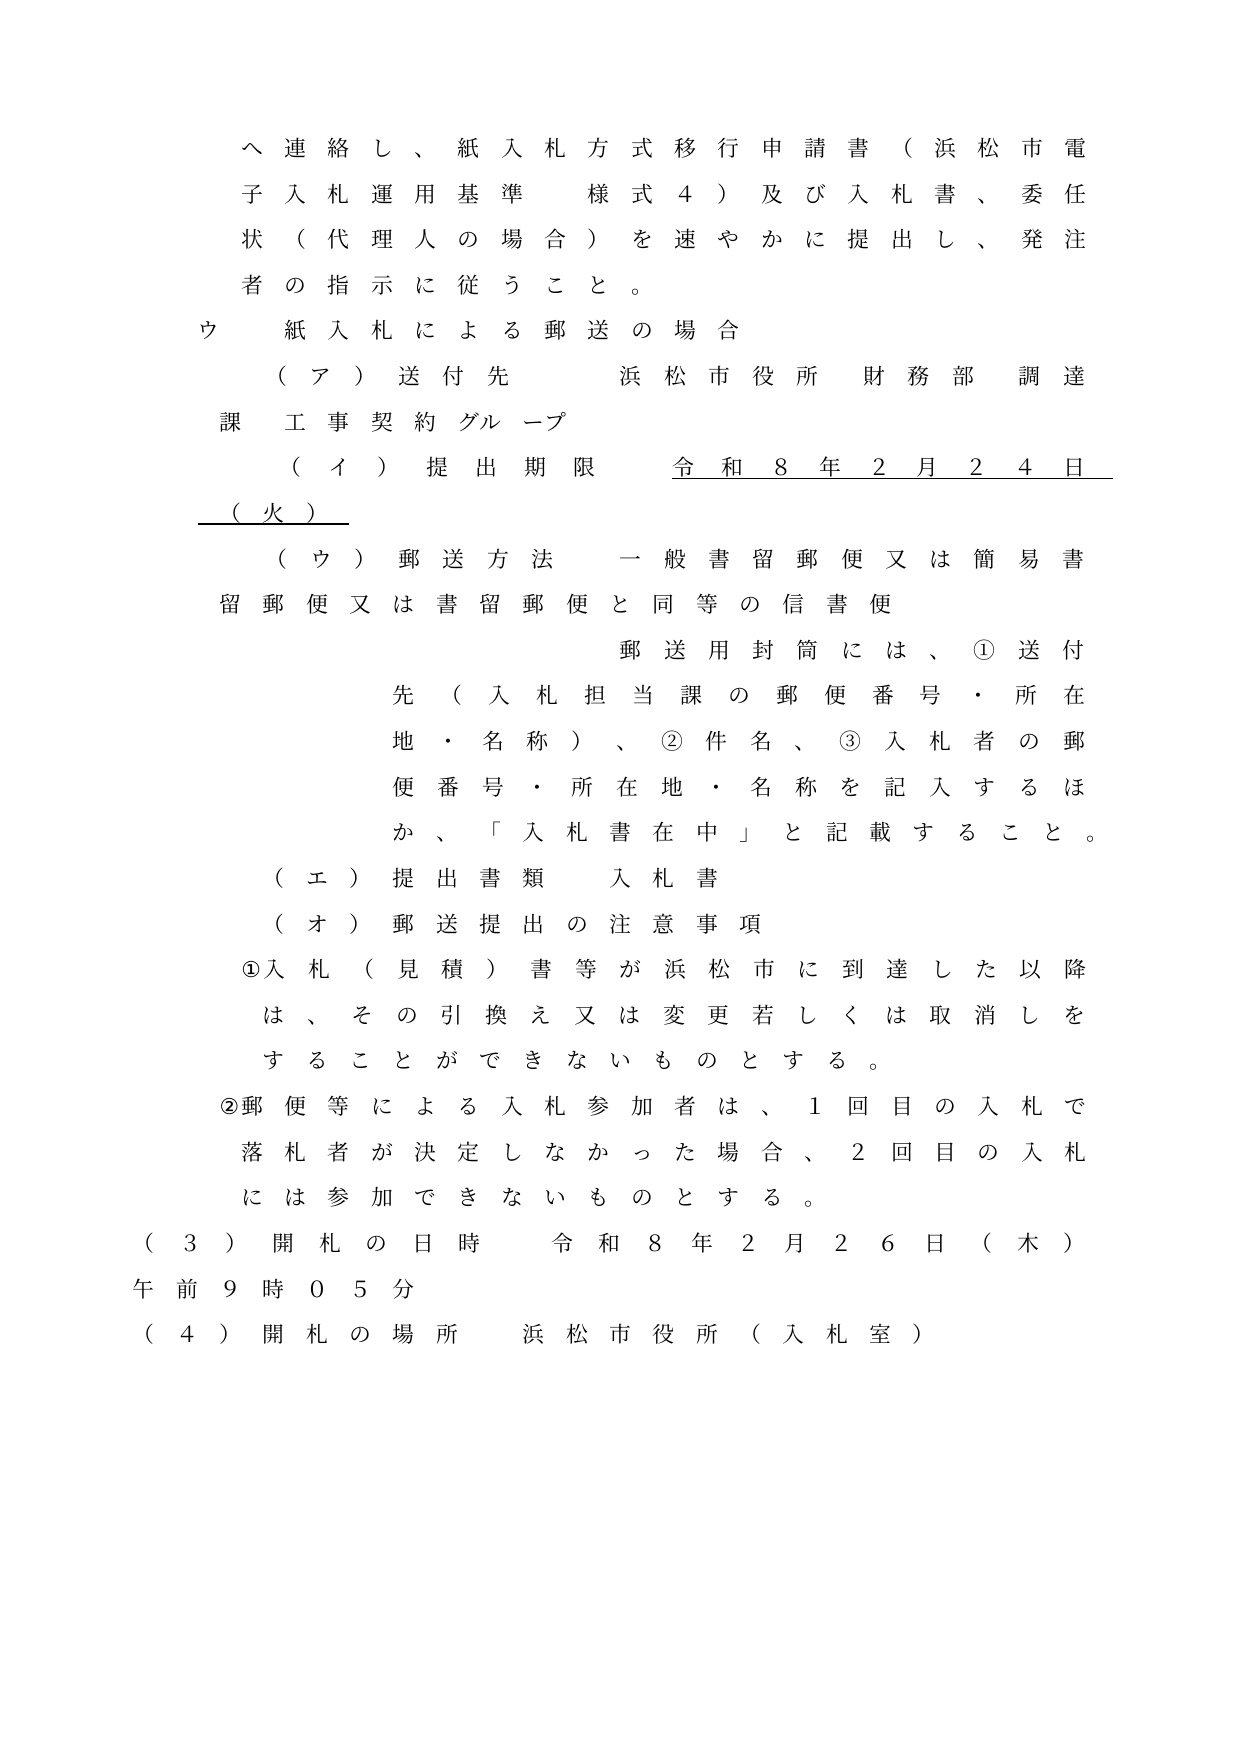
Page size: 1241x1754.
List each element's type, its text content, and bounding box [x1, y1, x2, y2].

text （オ）郵送提出の注意事項 [133, 900, 1108, 945]
text （エ）提出書類 入札書 [133, 854, 1108, 900]
text ①入札（見積）書等が浜松市に到達した以降は、その引換え又は変更若しくは取消しをすることができないものとする。 [219, 945, 1108, 1082]
text ウ 紙入札による郵送の場合 [177, 307, 1108, 352]
text 郵送用封筒には、①送付先（入札担当課の郵便番号・所在地・名称）、②件名、③入札者の郵便番号・所在地・名称を記入するほか、「入札書在中」と記載すること。 [133, 626, 1108, 854]
text ②郵便等による入札参加者は、１回目の入札で落札者が決定しなかった場合、２回目の入札には参加できないものとする。 [219, 1082, 1108, 1219]
text （ウ）郵送方法 一般書留郵便又は簡易書留郵便又は書留郵便と同等の信書便 [133, 535, 1108, 626]
text （３）開札の日時 令和８年２月２６日（木） 午前９時０５分 [133, 1219, 1108, 1310]
text （イ）提出期限 令和８年２月２４日（火） [133, 443, 1108, 535]
text （ア）送付先 浜松市役所 財務部 調達課 工事契約グループ [133, 352, 1108, 443]
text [133, 124, 1108, 307]
text （４）開札の場所 浜松市役所（入札室） [133, 1310, 1108, 1356]
